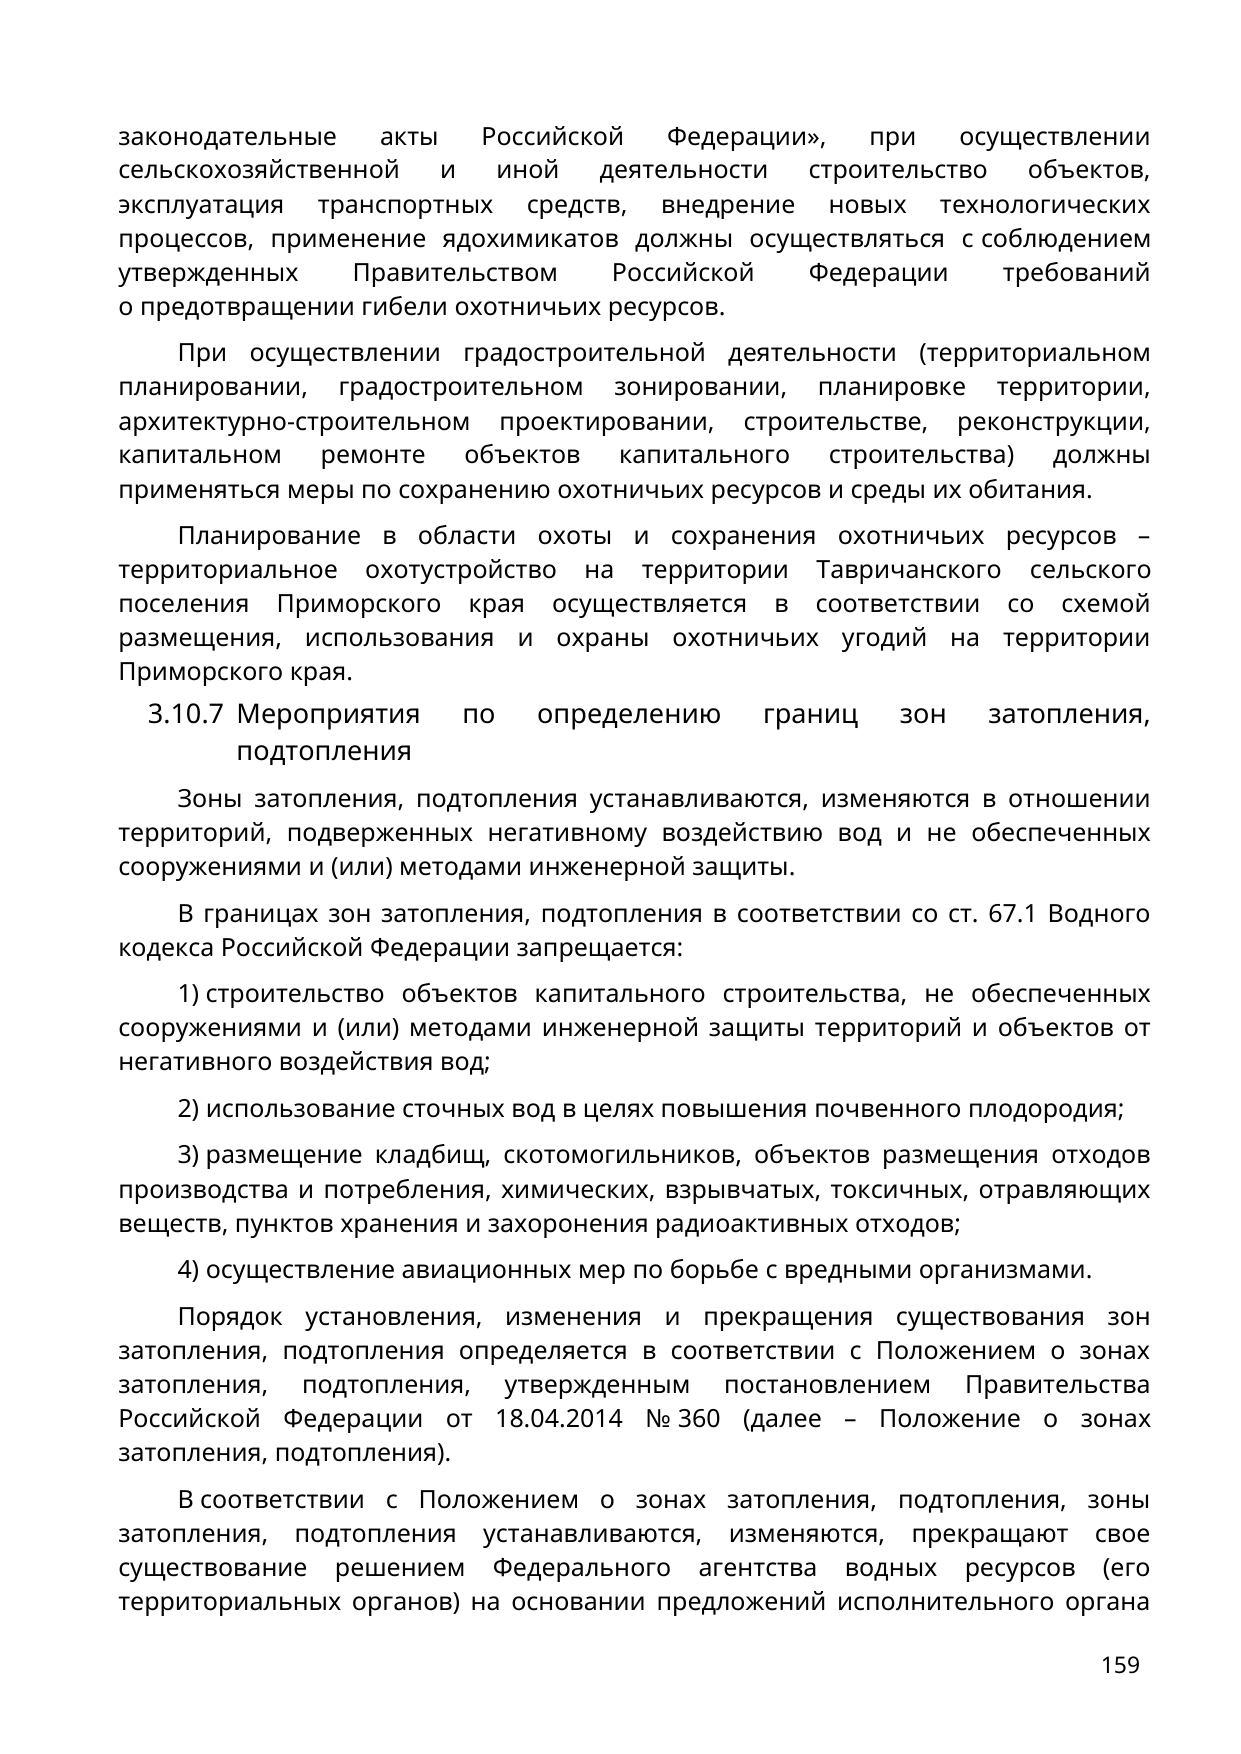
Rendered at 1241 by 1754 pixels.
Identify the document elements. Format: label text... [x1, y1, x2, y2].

text 1) строительство объектов капитального строительства, не обеспеченных сооружениями и (или) методами инженерной защиты территорий и объектов от негативного воздействия вод; [118, 976, 1152, 1078]
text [118, 1481, 1152, 1617]
text Планирование в области охоты и сохранения охотничьих ресурсов – территориальное охотустройство на территории Тавричанского сельского поселения Приморского края осуществляется в соответствии со схемой размещения, использования и охраны охотничьих угодий на территории Приморского края. [118, 518, 1152, 688]
text 4) осуществление авиационных мер по борьбе с вредными организмами. [118, 1252, 1152, 1286]
text Порядок установления, изменения и прекращения существования зон затопления, подтопления определяется в соответствии с Положением о зонах затопления, подтопления, утвержденным постановлением Правительства Российской Федерации от 18.04.2014 № 360 (далее – Положение о зонах затопления, подтопления). [118, 1298, 1152, 1469]
text 2) использование сточных вод в целях повышения почвенного плодородия; [118, 1091, 1152, 1125]
text Зоны затопления, подтопления устанавливаются, изменяются в отношении территорий, подверженных негативному воздействию вод и не обеспеченных сооружениями и (или) методами инженерной защиты. [118, 781, 1152, 883]
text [118, 118, 1152, 322]
subtitle Мероприятия по определению границ зон затопления, подтопления [148, 694, 1152, 768]
text 3) размещение кладбищ, скотомогильников, объектов размещения отходов производства и потребления, химических, взрывчатых, токсичных, отравляющих веществ, пунктов хранения и захоронения радиоактивных отходов; [118, 1137, 1152, 1239]
text При осуществлении градостроительной деятельности (территориальном планировании, градостроительном зонировании, планировке территории, архитектурно-строительном проектировании, строительстве, реконструкции, капитальном ремонте объектов капитального строительства) должны применяться меры по сохранению охотничьих ресурсов и среды их обитания. [118, 335, 1152, 505]
text В границах зон затопления, подтопления в соответствии со ст. 67.1 Водного кодекса Российской Федерации запрещается: [118, 895, 1152, 963]
